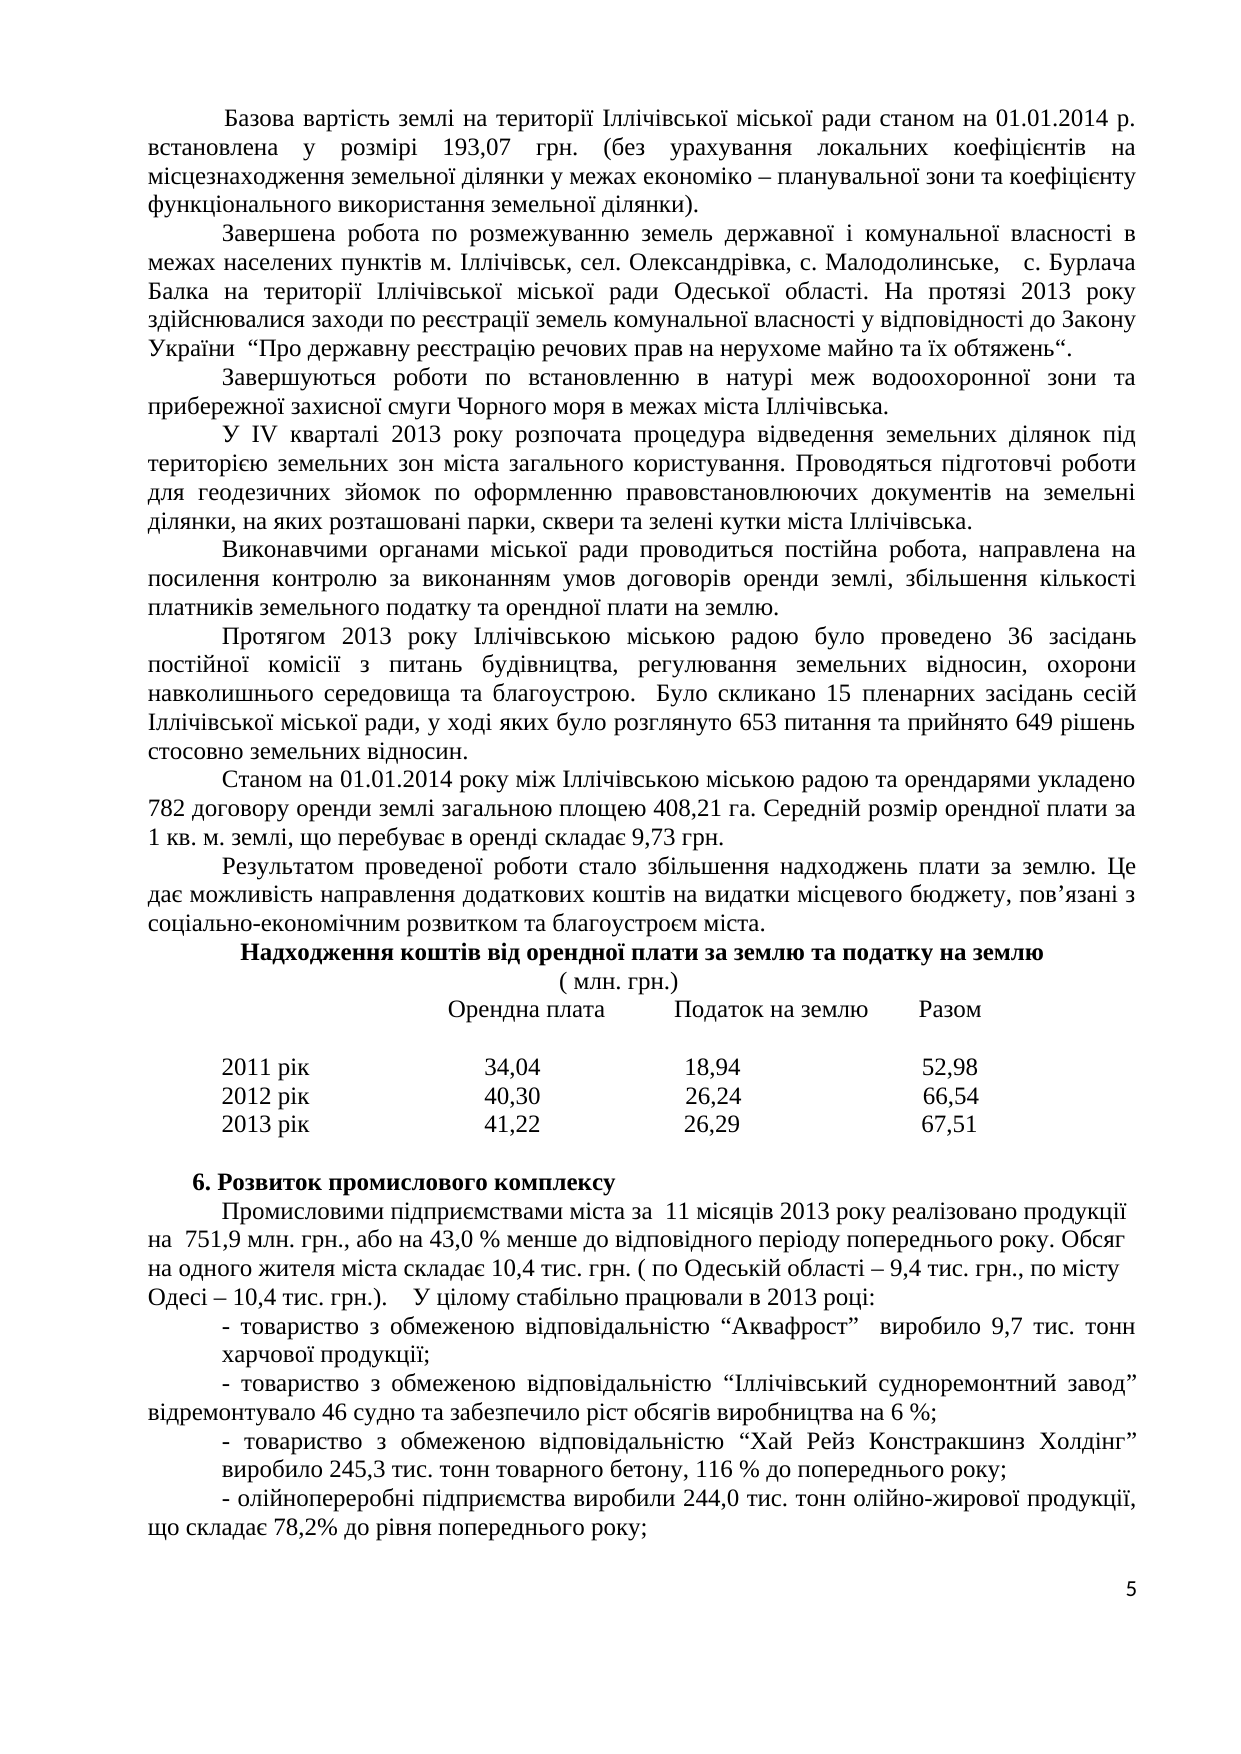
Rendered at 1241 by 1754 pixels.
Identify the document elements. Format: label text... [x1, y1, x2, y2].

text Результатом проведеної роботи стало збільшення надходжень плати за землю. Це дає можливість направлення додаткових коштів на видатки місцевого бюджету, пов’язані з соціально-економічним розвитком та благоустроєм міста. [148, 851, 1137, 937]
text Завершуються роботи по встановленню в натурі меж водоохоронної зони та прибережної захисної смуги Чорного моря в межах міста Іллічівська. [148, 362, 1137, 419]
text ( млн. грн.) [148, 966, 1137, 994]
text Завершена робота по розмежуванню земель державної і комунальної власності в межах населених пунктів м. Іллічівськ, сел. Олександрівка, с. Малодолинське, с. Бурлача Балка на території Іллічівської міської ради Одеської області. На протязі 2013 року здійснювалися заходи по реєстрації земель комунальної власності у відповідності до Закону України “Про державну реєстрацію речових прав на нерухоме майно та їх обтяжень“. [148, 218, 1137, 362]
text 2011 рік 34,04 18,94 52,98 [148, 1052, 1137, 1081]
text Промисловими підприємствами міста за 11 місяців 2013 року реалізовано продукції на 751,9 млн. грн., або на 43,0 % менше до відповідного періоду попереднього року. Обсяг на одного жителя міста складає 10,4 тис. грн. ( по Одеській області – 9,4 тис. грн., по місту Одесі – 10,4 тис. грн.). У цілому стабільно працювали в 2013 році: [148, 1196, 1137, 1311]
text - товариство з обмеженою відповідальністю “Іллічівський судноремонтний завод” відремонтувало 46 судно та забезпечило ріст обсягів виробництва на 6 %; [148, 1368, 1137, 1426]
text - товариство з обмеженою відповідальністю “Аквафрост” виробило 9,7 тис. тонн харчової продукції; [222, 1311, 1137, 1368]
text 2013 рік 41,22 26,29 67,51 [148, 1109, 1137, 1138]
text - олійнопереробні підприємства виробили 244,0 тис. тонн олійно-жирової продукції, що складає 78,2% до рівня попереднього року; [148, 1483, 1137, 1541]
text Орендна плата Податок на землю Разом [148, 994, 1137, 1023]
text 2012 рік 40,30 26,24 66,54 [148, 1081, 1137, 1109]
text Станом на 01.01.2014 року між Іллічівською міською радою та орендарями укладено 782 договору оренди землі загальною площею 408,21 га. Середній розмір орендної плати за 1 кв. м. землі, що перебуває в оренді складає 9,73 грн. [148, 764, 1137, 851]
text У IV кварталі 2013 року розпочата процедура відведення земельних ділянок під територією земельних зон міста загального користування. Проводяться підготовчі роботи для геодезичних зйомок по оформленню правовстановлюючих документів на земельні ділянки, на яких розташовані парки, сквери та зелені кутки міста Іллічівська. [148, 419, 1137, 534]
text Протягом 2013 року Іллічівською міською радою було проведено 36 засідань постійної комісії з питань будівництва, регулювання земельних відносин, охорони навколишнього середовища та благоустрою. Було скликано 15 пленарних засідань сесій Іллічівської міської ради, у ході яких було розглянуто 653 питання та прийнято 649 рішень стосовно земельних відносин. [148, 621, 1137, 764]
text Базова вартість землі на території Іллічівської міської ради станом на 01.01.2014 р. встановлена у розмірі 193,07 грн. (без урахування локальних коефіцієнтів на місцезнаходження земельної ділянки у межах економіко – планувальної зони та коефіцієнту функціонального використання земельної ділянки). [148, 103, 1137, 218]
text Надходження коштів від орендної плати за землю та податку на землю [148, 937, 1137, 966]
text Виконавчими органами міської ради проводиться постійна робота, направлена на посилення контролю за виконанням умов договорів оренди землі, збільшення кількості платників земельного податку та орендної плати на землю. [148, 534, 1137, 621]
text 6. Розвиток промислового комплексу [148, 1167, 1137, 1196]
text - товариство з обмеженою відповідальністю “Хай Рейз Констракшинз Холдінг” виробило 245,3 тис. тонн товарного бетону, 116 % до попереднього року; [222, 1426, 1137, 1483]
